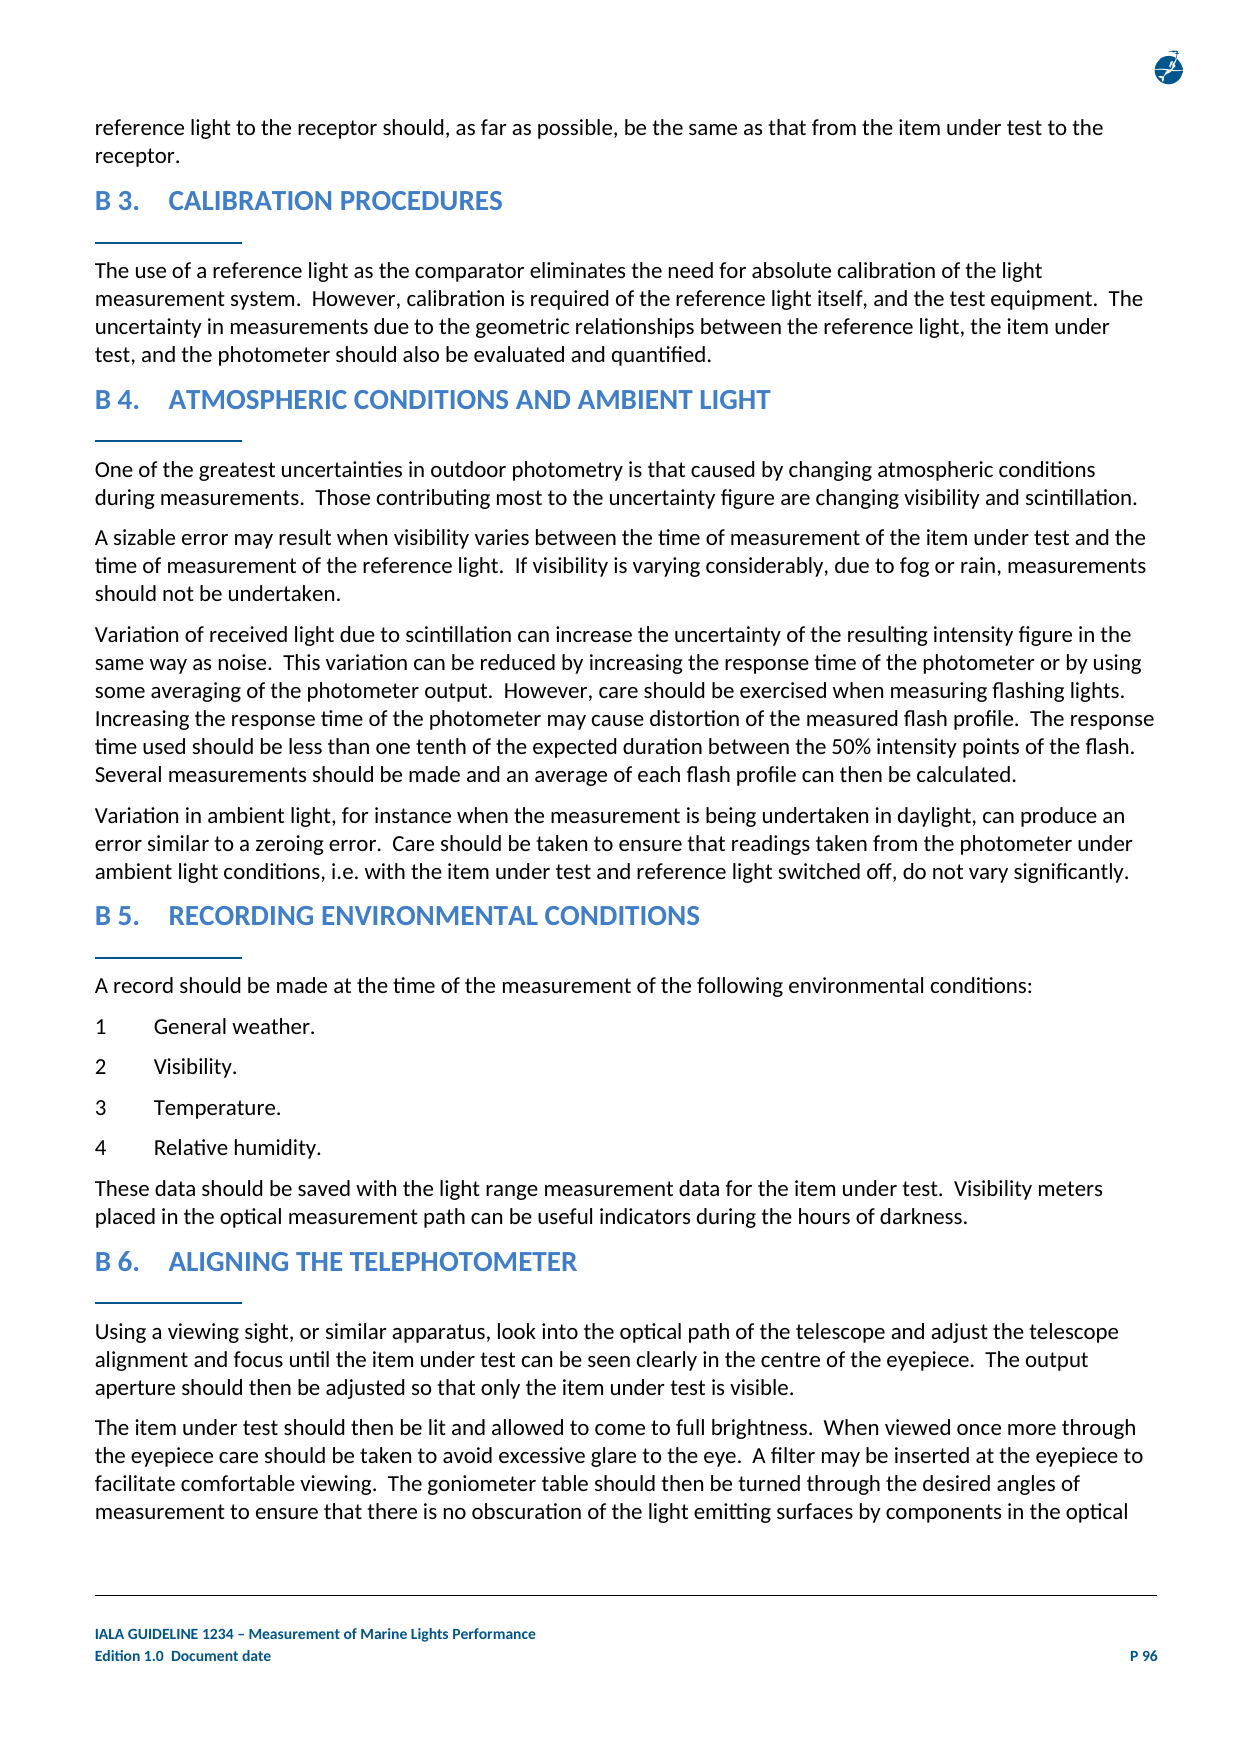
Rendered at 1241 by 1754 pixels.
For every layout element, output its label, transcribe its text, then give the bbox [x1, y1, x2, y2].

text RECORDING ENVIRONMENTAL CONDITIONS [94, 897, 1157, 933]
picture [1123, 0, 1241, 119]
list General weather. [94, 1012, 1157, 1040]
text A sizable error may result when visibility varies between the time of measurement of the item under test and the time of measurement of the reference light. If visibility is varying considerably, due to fog or rain, measurements should not be undertaken. [94, 523, 1157, 608]
text These data should be saved with the light range measurement data for the item under test. Visibility meters placed in the optical measurement path can be useful indicators during the hours of darkness. [94, 1174, 1157, 1230]
text ATMOSPHERIC CONDITIONS AND AMBIENT LIGHT [94, 381, 1157, 416]
text Variation of received light due to scintillation can increase the uncertainty of the resulting intensity figure in the same way as noise. This variation can be reduced by increasing the response time of the photometer or by using some averaging of the photometer output. However, care should be exercised when measuring flashing lights. Increasing the response time of the photometer may cause distortion of the measured flash profile. The response time used should be less than one tenth of the expected duration between the 50% intensity points of the flash. Several measurements should be made and an average of each flash profile can then be calculated. [94, 620, 1157, 788]
list Relative humidity. [94, 1133, 1157, 1162]
text One of the greatest uncertainties in outdoor photometry is that caused by changing atmospheric conditions during measurements. Those contributing most to the uncertainty figure are changing visibility and scintillation. [94, 455, 1157, 511]
text A record should be made at the time of the measurement of the following environmental conditions: [94, 971, 1157, 999]
list Temperature. [94, 1093, 1157, 1121]
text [94, 1413, 1157, 1525]
text Using a viewing sight, or similar apparatus, look into the optical path of the telescope and adjust the telescope alignment and focus until the item under test can be seen clearly in the centre of the eyepiece. The output aperture should then be adjusted so that only the item under test is visible. [94, 1317, 1157, 1401]
text Variation in ambient light, for instance when the measurement is being undertaken in daylight, can produce an error similar to a zeroing error. Care should be taken to ensure that readings taken from the photometer under ambient light conditions, i.e. with the item under test and reference light switched off, do not vary significantly. [94, 801, 1157, 885]
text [94, 113, 1157, 169]
text CALIBRATION PROCEDURES [94, 182, 1157, 218]
list Visibility. [94, 1052, 1157, 1081]
text ALIGNING THE TELEPHOTOMETER [94, 1243, 1157, 1278]
text The use of a reference light as the comparator eliminates the need for absolute calibration of the light measurement system. However, calibration is required of the reference light itself, and the test equipment. The uncertainty in measurements due to the geometric relationships between the reference light, the item under test, and the photometer should also be evaluated and quantified. [94, 256, 1157, 368]
